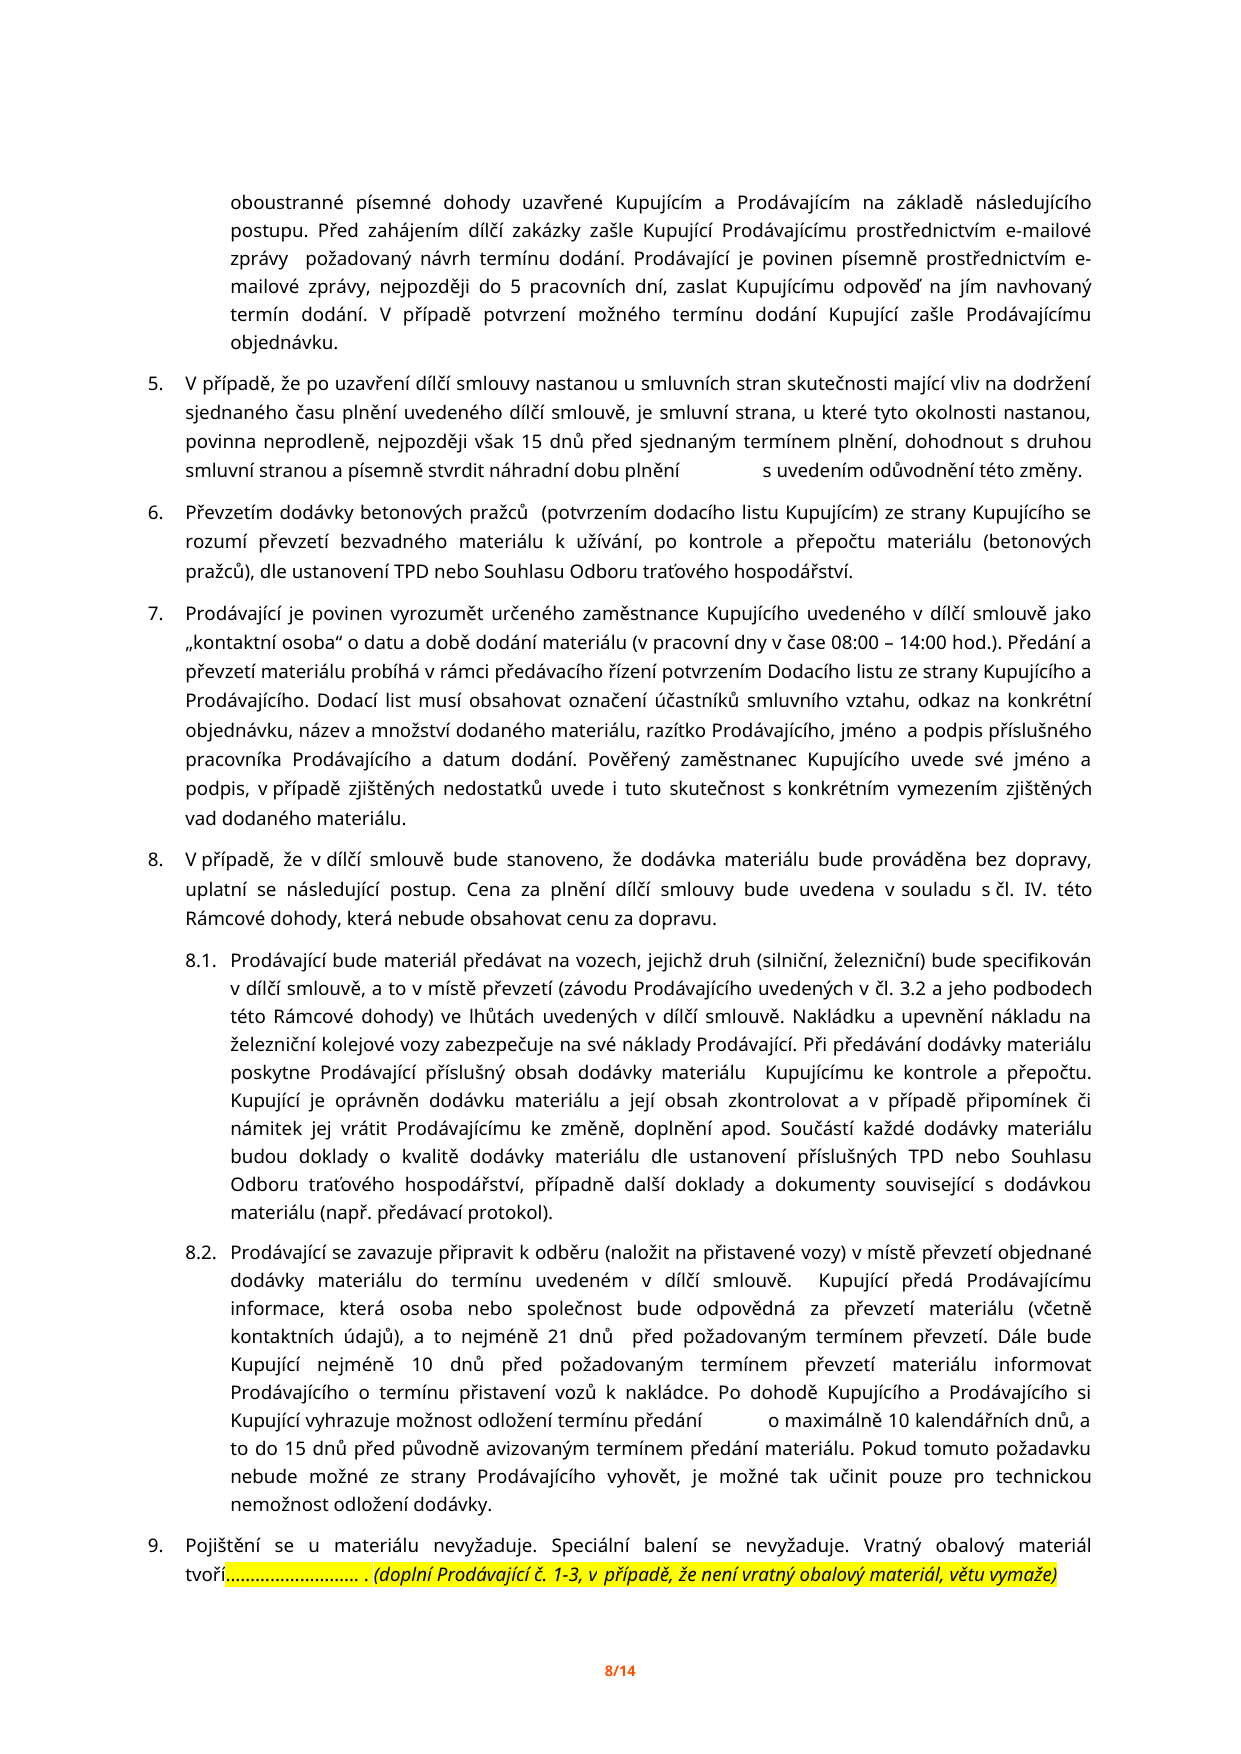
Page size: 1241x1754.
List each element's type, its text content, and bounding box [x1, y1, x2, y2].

list V případě, že v dílčí smlouvě bude stanoveno, že dodávka materiálu bude prováděna bez dopravy, uplatní se následující postup. Cena za plnění dílčí smlouvy bude uvedena v souladu s čl. IV. této Rámcové dohody, která nebude obsahovat cenu za dopravu. [148, 847, 1093, 931]
list Prodávající bude materiál předávat na vozech, jejichž druh (silniční, železniční) bude specifikován v dílčí smlouvě, a to v místě převzetí (závodu Prodávajícího uvedených v čl. 3.2 a jeho podbodech této Rámcové dohody) ve lhůtách uvedených v dílčí smlouvě. Nakládku a upevnění nákladu na železniční kolejové vozy zabezpečuje na své náklady Prodávající. Při předávání dodávky materiálu poskytne Prodávající příslušný obsah dodávky materiálu Kupujícímu ke kontrole a přepočtu. Kupující je oprávněn dodávku materiálu a její obsah zkontrolovat a v případě připomínek či námitek jej vrátit Prodávajícímu ke změně, doplnění apod. Součástí každé dodávky materiálu budou doklady o kvalitě dodávky materiálu dle ustanovení příslušných TPD nebo Souhlasu Odboru traťového hospodářství, případně další doklady a dokumenty související s dodávkou materiálu (např. předávací protokol). [185, 947, 1093, 1224]
list Prodávající se zavazuje připravit k odběru (naložit na přistavené vozy) v místě převzetí objednané dodávky materiálu do termínu uvedeném v dílčí smlouvě. Kupující předá Prodávajícímu informace, která osoba nebo společnost bude odpovědná za převzetí materiálu (včetně kontaktních údajů), a to nejméně 21 dnů před požadovaným termínem převzetí. Dále bude Kupující nejméně 10 dnů před požadovaným termínem převzetí materiálu informovat Prodávajícího o termínu přistavení vozů k nakládce. Po dohodě Kupujícího a Prodávajícího si Kupující vyhrazuje možnost odložení termínu předání o maximálně 10 kalendářních dnů, a to do 15 dnů před původně avizovaným termínem předání materiálu. Pokud tomuto požadavku nebude možné ze strany Prodávajícího vyhovět, je možné tak učinit pouze pro technickou nemožnost odložení dodávky. [185, 1239, 1093, 1517]
list Pojištění se u materiálu nevyžaduje. Speciální balení se nevyžaduje. Vratný obalový materiál tvoří……………………… . (doplní Prodávající č. 1-3, v případě, že není vratný obalový materiál, větu vymaže) [148, 1532, 1093, 1587]
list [185, 189, 1093, 355]
list Prodávající je povinen vyrozumět určeného zaměstnance Kupujícího uvedeného v dílčí smlouvě jako „kontaktní osoba“ o datu a době dodání materiálu (v pracovní dny v čase 08:00 – 14:00 hod.). Předání a převzetí materiálu probíhá v rámci předávacího řízení potvrzením Dodacího listu ze strany Kupujícího a Prodávajícího. Dodací list musí obsahovat označení účastníků smluvního vztahu, odkaz na konkrétní objednávku, název a množství dodaného materiálu, razítko Prodávajícího, jméno a podpis příslušného pracovníka Prodávajícího a datum dodání. Pověřený zaměstnanec Kupujícího uvede své jméno a podpis, v případě zjištěných nedostatků uvede i tuto skutečnost s konkrétním vymezením zjištěných vad dodaného materiálu. [148, 600, 1093, 830]
list V případě, že po uzavření dílčí smlouvy nastanou u smluvních stran skutečnosti mající vliv na dodržení sjednaného času plnění uvedeného dílčí smlouvě, je smluvní strana, u které tyto okolnosti nastanou, povinna neprodleně, nejpozději však 15 dnů před sjednaným termínem plnění, dohodnout s druhou smluvní stranou a písemně stvrdit náhradní dobu plnění s uvedením odůvodnění této změny. [148, 370, 1093, 483]
list Převzetím dodávky betonových pražců (potvrzením dodacího listu Kupujícím) ze strany Kupujícího se rozumí převzetí bezvadného materiálu k užívání, po kontrole a přepočtu materiálu (betonových pražců), dle ustanovení TPD nebo Souhlasu Odboru traťového hospodářství. [148, 499, 1093, 584]
